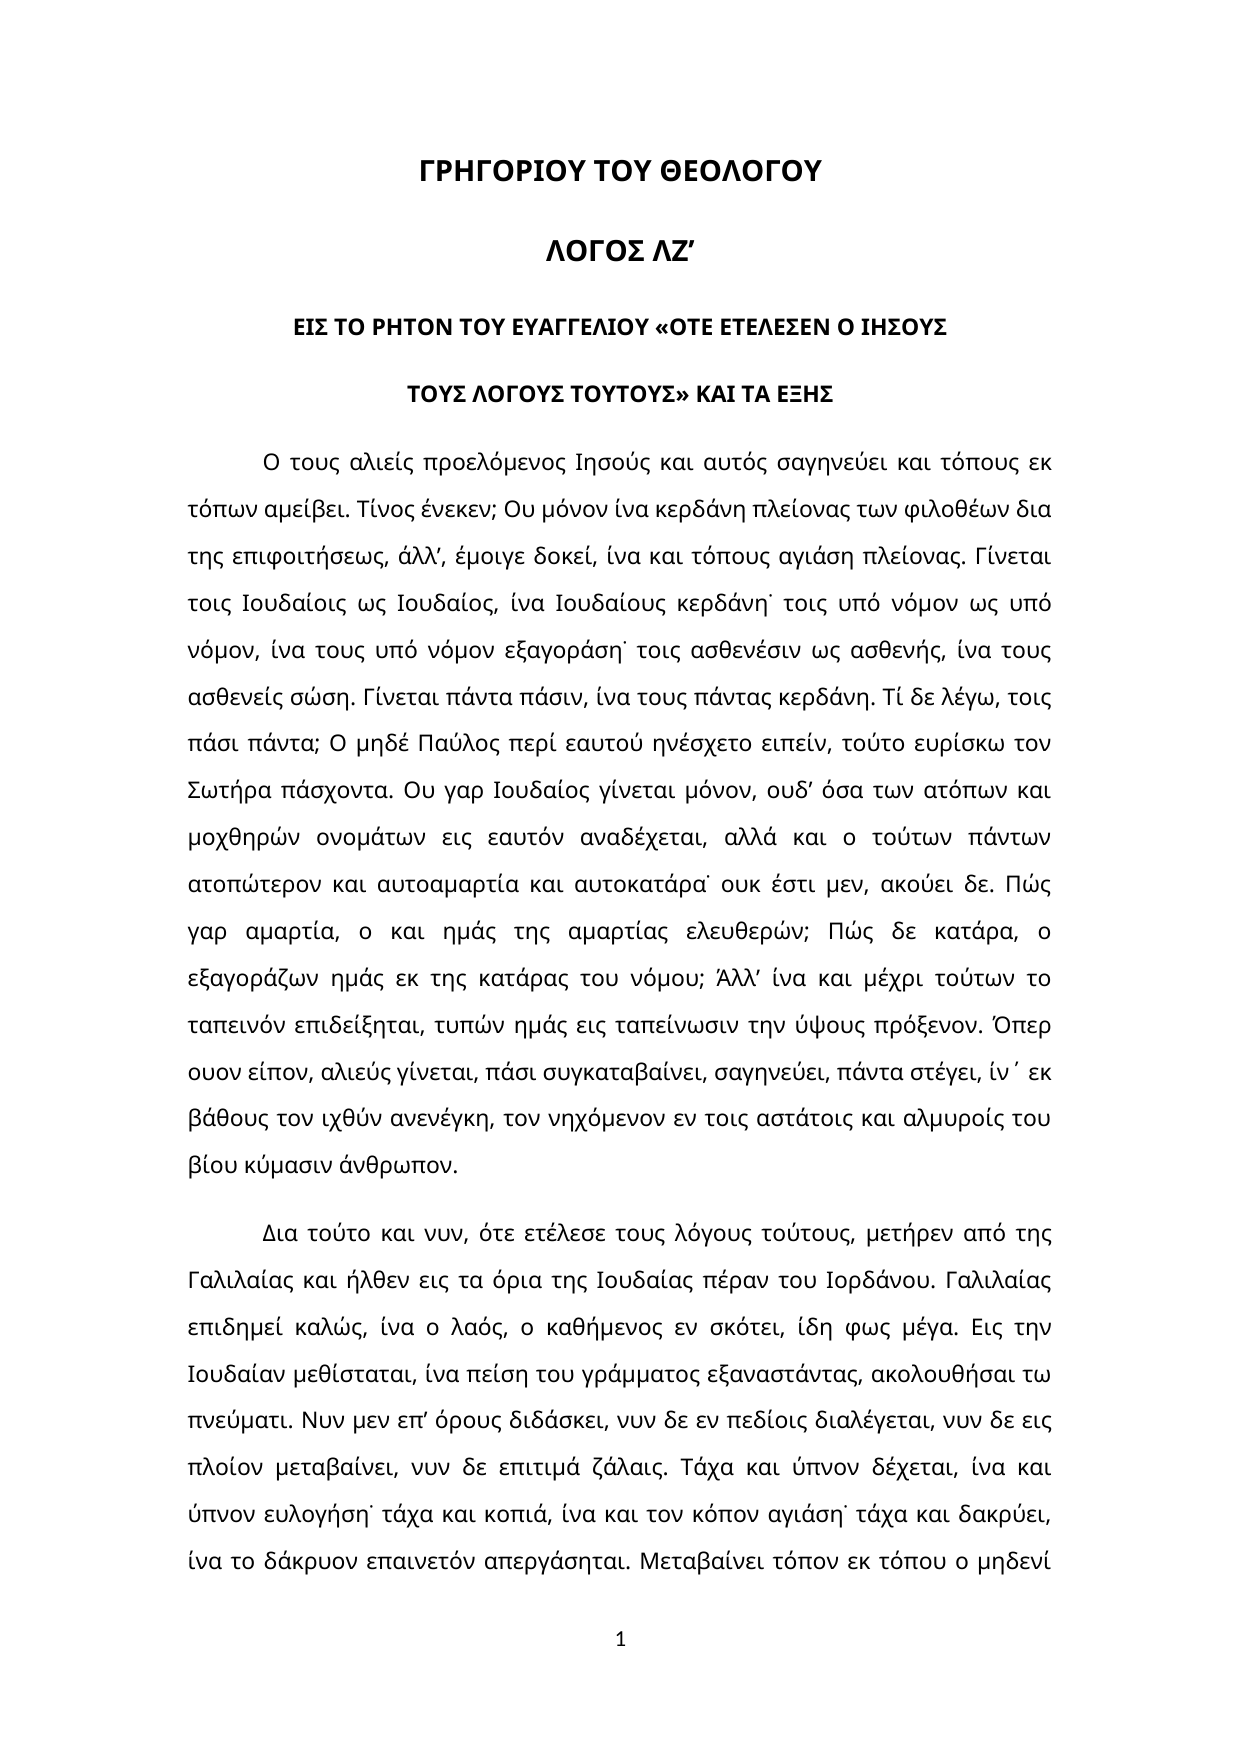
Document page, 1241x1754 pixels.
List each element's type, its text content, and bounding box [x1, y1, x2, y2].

text ΛΟΓΟΣ ΛΖ’ [187, 230, 1053, 270]
text ΓΡΗΓΟΡΙΟΥ ΤΟΥ ΘΕΟΛΟΓΟΥ [187, 150, 1053, 190]
text ΤΟΥΣ ΛΟΓΟΥΣ ΤΟΥΤΟΥΣ» ΚΑΙ ΤΑ ΕΞΗΣ [187, 378, 1053, 409]
text Ο τους αλιείς προελόμενος Ιησούς και αυτός σαγηνεύει και τόπους εκ τόπων αμείβει. Τίνος ένεκεν; Ου μόνον ίνα κερδάνη πλείονας των φιλοθέων δια της επιφοιτήσεως, άλλ’, έμοιγε δοκεί, ίνα και τόπους αγιάση πλείονας. Γίνεται τοις Ιουδαίοις ως Ιουδαίος, ίνα Ιουδαίους κερδάνη˙ τοις υπό νόμον ως υπό νόμον, ίνα τους υπό νόμον εξαγοράση˙ τοις ασθενέσιν ως ασθενής, ίνα τους ασθενείς σώση. Γίνεται πάντα πάσιν, ίνα τους πάντας κερδάνη. Τί δε λέγω, τοις πάσι πάντα; Ο μηδέ Παύλος περί εαυτού ηνέσχετο ειπείν, τούτο ευρίσκω τον Σωτήρα πάσχοντα. Ου γαρ Ιουδαίος γίνεται μόνον, ουδ’ όσα των ατόπων και μοχθηρών ονομάτων εις εαυτόν αναδέχεται, αλλά και ο τούτων πάντων ατοπώτερον και αυτοαμαρτία και αυτοκατάρα˙ ουκ έστι μεν, ακούει δε. Πώς γαρ αμαρτία, ο και ημάς της αμαρτίας ελευθερών; Πώς δε κατάρα, ο εξαγοράζων ημάς εκ της κατάρας του νόμου; Άλλ’ ίνα και μέχρι τούτων το ταπεινόν επιδείξηται, τυπών ημάς εις ταπείνωσιν την ύψους πρόξενον. Όπερ ουον είπον, αλιεύς γίνεται, πάσι συγκαταβαίνει, σαγηνεύει, πάντα στέγει, ίν΄ εκ βάθους τον ιχθύν ανενέγκη, τον νηχόμενον εν τοις αστάτοις και αλμυροίς του βίου κύμασιν άνθρωπον. [187, 446, 1053, 1180]
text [187, 1217, 1053, 1576]
text ΕΙΣ ΤΟ ΡΗΤΟΝ ΤΟΥ ΕΥΑΓΓΕΛΙΟΥ «ΟΤΕ ΕΤΕΛΕΣΕΝ Ο ΙΗΣΟΥΣ [187, 311, 1053, 342]
